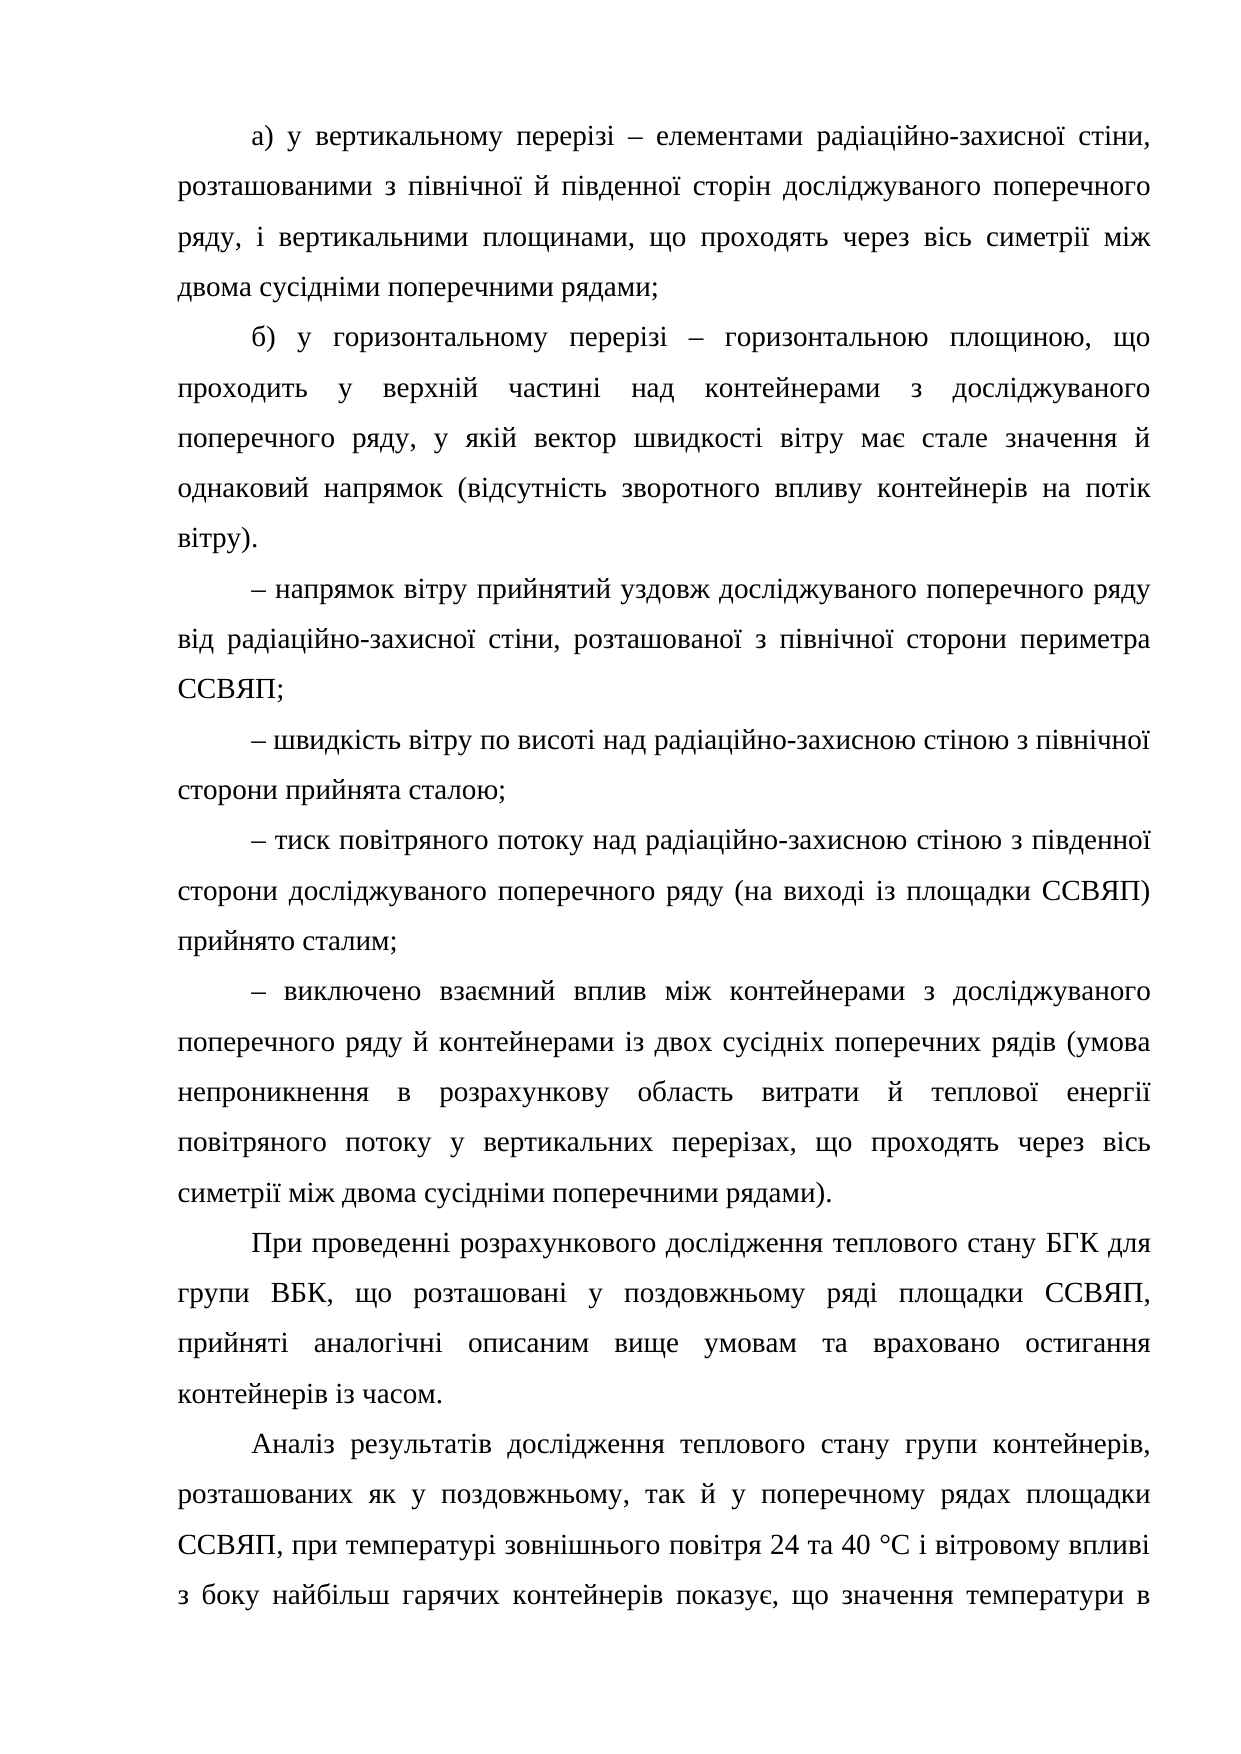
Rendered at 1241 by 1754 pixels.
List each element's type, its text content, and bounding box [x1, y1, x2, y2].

text – виключено взаємний вплив між контейнерами з досліджуваного поперечного ряду й контейнерами із двох сусідніх поперечних рядів (умова непроникнення в розрахункову область витрати й теплової енергії повітряного потоку у вертикальних перерізах, що проходять через вісь симетрії між двома сусідніми поперечними рядами). [177, 973, 1152, 1208]
text – тиск повітряного потоку над радіаційно-захисною стіною з південної сторони досліджуваного поперечного ряду (на виході із площадки ССВЯП) прийнято сталим; [177, 822, 1152, 957]
text б) у горизонтальному перерізі – горизонтальною площиною, що проходить у верхній частині над контейнерами з досліджуваного поперечного ряду, у якій вектор швидкості вітру має стале значення й однаковий напрямок (відсутність зворотного впливу контейнерів на потік вітру). [177, 319, 1152, 554]
text – швидкість вітру по висоті над радіаційно-захисною стіною з північної сторони прийнята сталою; [177, 722, 1152, 806]
text – напрямок вітру прийнятий уздовж досліджуваного поперечного ряду від радіаційно-захисної стіни, розташованої з північної сторони периметра ССВЯП; [177, 571, 1152, 705]
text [177, 1426, 1152, 1611]
text При проведенні розрахункового дослідження теплового стану БГК для групи ВБК, що розташовані у поздовжньому ряді площадки ССВЯП, прийняті аналогічні описаним вище умовам та враховано остигання контейнерів із часом. [177, 1225, 1152, 1409]
text а) у вертикальному перерізі – елементами радіаційно-захисної стіни, розташованими з північної й південної сторін досліджуваного поперечного ряду, і вертикальними площинами, що проходять через вісь симетрії між двома сусідніми поперечними рядами; [177, 118, 1152, 303]
